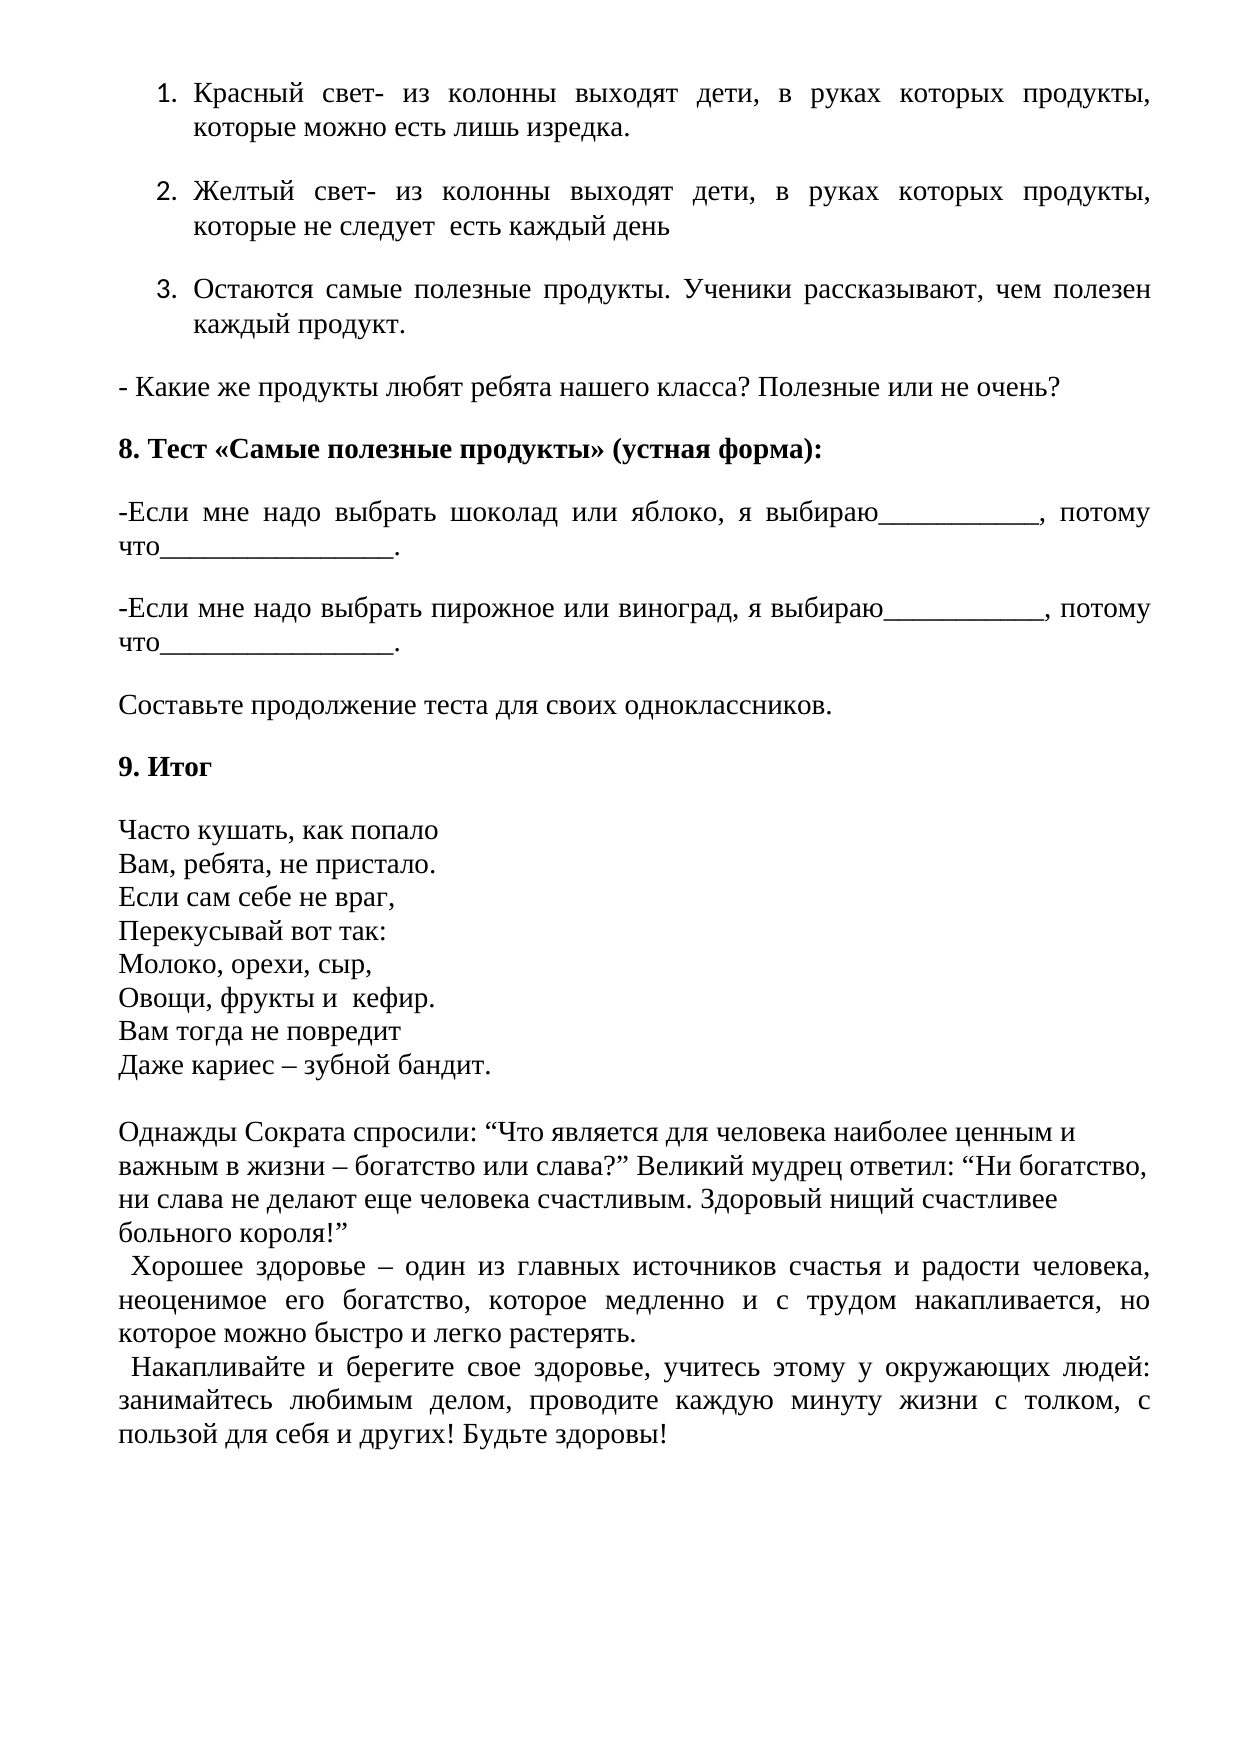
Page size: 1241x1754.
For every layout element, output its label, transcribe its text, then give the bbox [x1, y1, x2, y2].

list Красный свет- из колонны выходят дети, в руках которых продукты, которые можно есть лишь изредка. [156, 74, 1152, 143]
text -Если мне надо выбрать пирожное или виноград, я выбираю___________, потому что________________. [118, 591, 1152, 658]
text Накапливайте и берегите свое здоровье, учитесь этому у окружающих людей: занимайтесь любимым делом, проводите каждую минуту жизни с толком, с пользой для себя и других! Будьте здоровы! [118, 1349, 1152, 1449]
list Желтый свет- из колонны выходят дети, в руках которых продукты, которые не следует есть каждый день [156, 172, 1152, 241]
list Остаются самые полезные продукты. Ученики рассказывают, чем полезен каждый продукт. [156, 271, 1152, 340]
text Составьте продолжение теста для своих одноклассников. [118, 687, 1152, 720]
text - Какие же продукты любят ребята нашего класса? Полезные или не очень? [118, 369, 1152, 402]
text Даже кариес – зубной бандит. [118, 1047, 1152, 1081]
text Часто кушать, как попало Вам, ребята, не пристало. [118, 812, 1152, 879]
text 8. Тест «Самые полезные продукты» (устная форма): [118, 432, 1152, 465]
text Однажды Сократа спросили: “Что является для человека наиболее ценным и важным в жизни – богатство или слава?” Великий мудрец ответил: “Ни богатство, ни слава не делают еще человека счастливым. Здоровый нищий счастливее больного короля!” [118, 1114, 1152, 1248]
text Хорошее здоровье – один из главных источников счастья и радости человека, неоценимое его богатство, которое медленно и с трудом накапливается, но которое можно быстро и легко растерять. [118, 1248, 1152, 1349]
text -Если мне надо выбрать шоколад или яблоко, я выбираю___________, потому что________________. [118, 494, 1152, 561]
text Если сам себе не враг, Перекусывай вот так: Молоко, орехи, сыр, Овощи, фрукты и кефир. Вам тогда не повредит [118, 879, 1152, 1047]
text 9. Итог [118, 749, 1152, 783]
